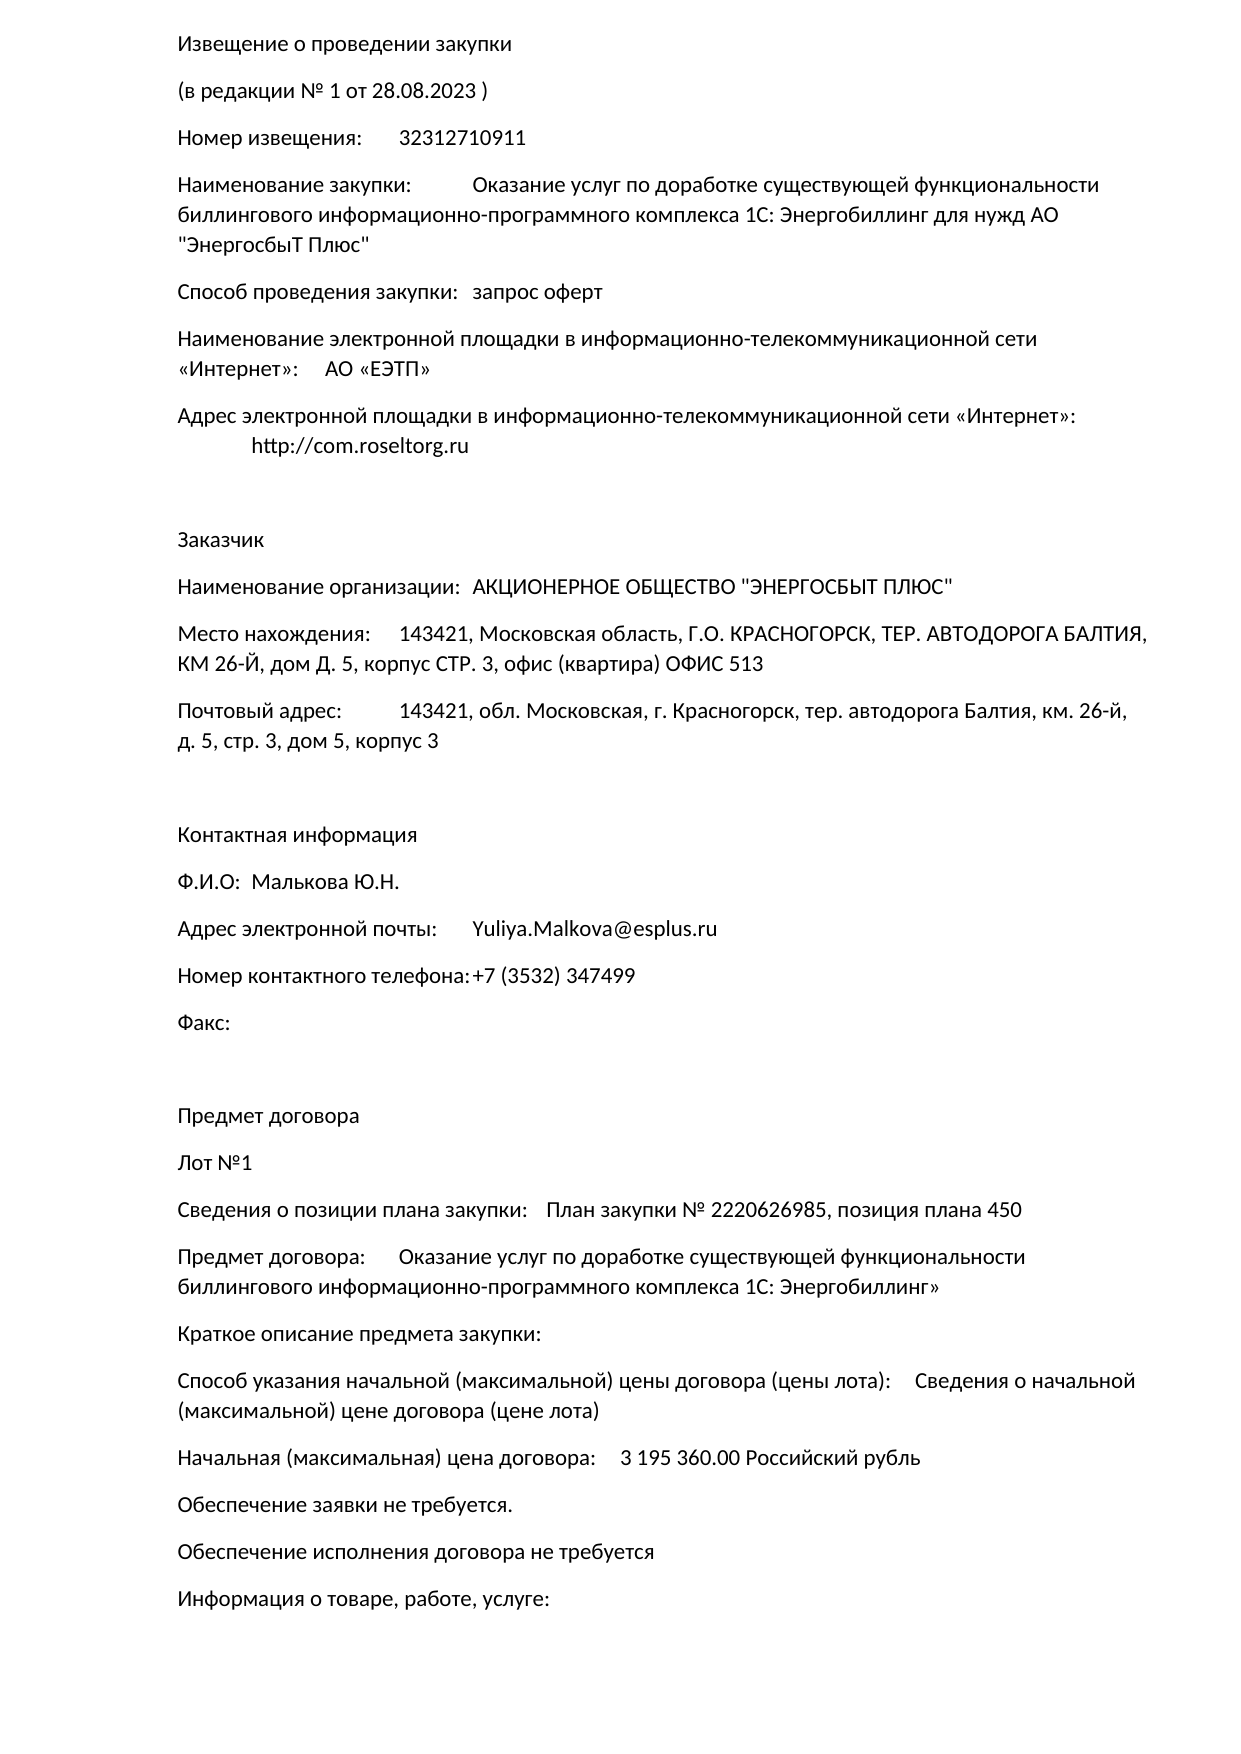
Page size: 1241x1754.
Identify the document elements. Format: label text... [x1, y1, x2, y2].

text Информация о товаре, работе, услуге: [177, 1584, 1152, 1612]
text Факс: [177, 1008, 1152, 1036]
text Сведения о позиции плана закупки: План закупки № 2220626985, позиция плана 450 [177, 1195, 1152, 1223]
text Адрес электронной почты: Yuliya.Malkova@esplus.ru [177, 914, 1152, 942]
text Наименование организации: АКЦИОНЕРНОЕ ОБЩЕСТВО "ЭНЕРГОСБЫТ ПЛЮС" [177, 572, 1152, 600]
text Предмет договора: Оказание услуг по доработке существующей функциональности биллингового информационно-программного комплекса 1С: Энергобиллинг» [177, 1242, 1152, 1300]
text Наименование закупки: Оказание услуг по доработке существующей функциональности биллингового информационно-программного комплекса 1С: Энергобиллинг для нужд АО "ЭнергосбыТ Плюс" [177, 170, 1152, 259]
text Начальная (максимальная) цена договора: 3 195 360.00 Российский рубль [177, 1443, 1152, 1471]
text Почтовый адрес: 143421, обл. Московская, г. Красногорск, тер. автодорога Балтия, км. 26-й, д. 5, стр. 3, дом 5, корпус 3 [177, 696, 1152, 754]
text Заказчик [177, 525, 1152, 553]
text Извещение о проведении закупки [177, 29, 1152, 58]
text Ф.И.О: Малькова Ю.Н. [177, 867, 1152, 895]
text Номер контактного телефона: +7 (3532) 347499 [177, 961, 1152, 989]
text Адрес электронной площадки в информационно-телекоммуникационной сети «Интернет»: http://com.roseltorg.ru [177, 401, 1152, 460]
text Место нахождения: 143421, Московская область, Г.О. КРАСНОГОРСК, ТЕР. АВТОДОРОГА БАЛТИЯ, КМ 26-Й, дом Д. 5, корпус СТР. 3, офис (квартира) ОФИС 513 [177, 619, 1152, 677]
text Способ проведения закупки: запрос оферт [177, 277, 1152, 306]
text Обеспечение заявки не требуется. [177, 1490, 1152, 1518]
text Предмет договора [177, 1101, 1152, 1129]
text Номер извещения: 32312710911 [177, 123, 1152, 151]
text Контактная информация [177, 820, 1152, 848]
text Лот №1 [177, 1148, 1152, 1176]
text (в редакции № 1 от 28.08.2023 ) [177, 76, 1152, 104]
text Наименование электронной площадки в информационно-телекоммуникационной сети «Интернет»: АО «ЕЭТП» [177, 324, 1152, 383]
text Способ указания начальной (максимальной) цены договора (цены лота): Сведения о начальной (максимальной) цене договора (цене лота) [177, 1366, 1152, 1424]
text Обеспечение исполнения договора не требуется [177, 1537, 1152, 1565]
text Краткое описание предмета закупки: [177, 1319, 1152, 1347]
